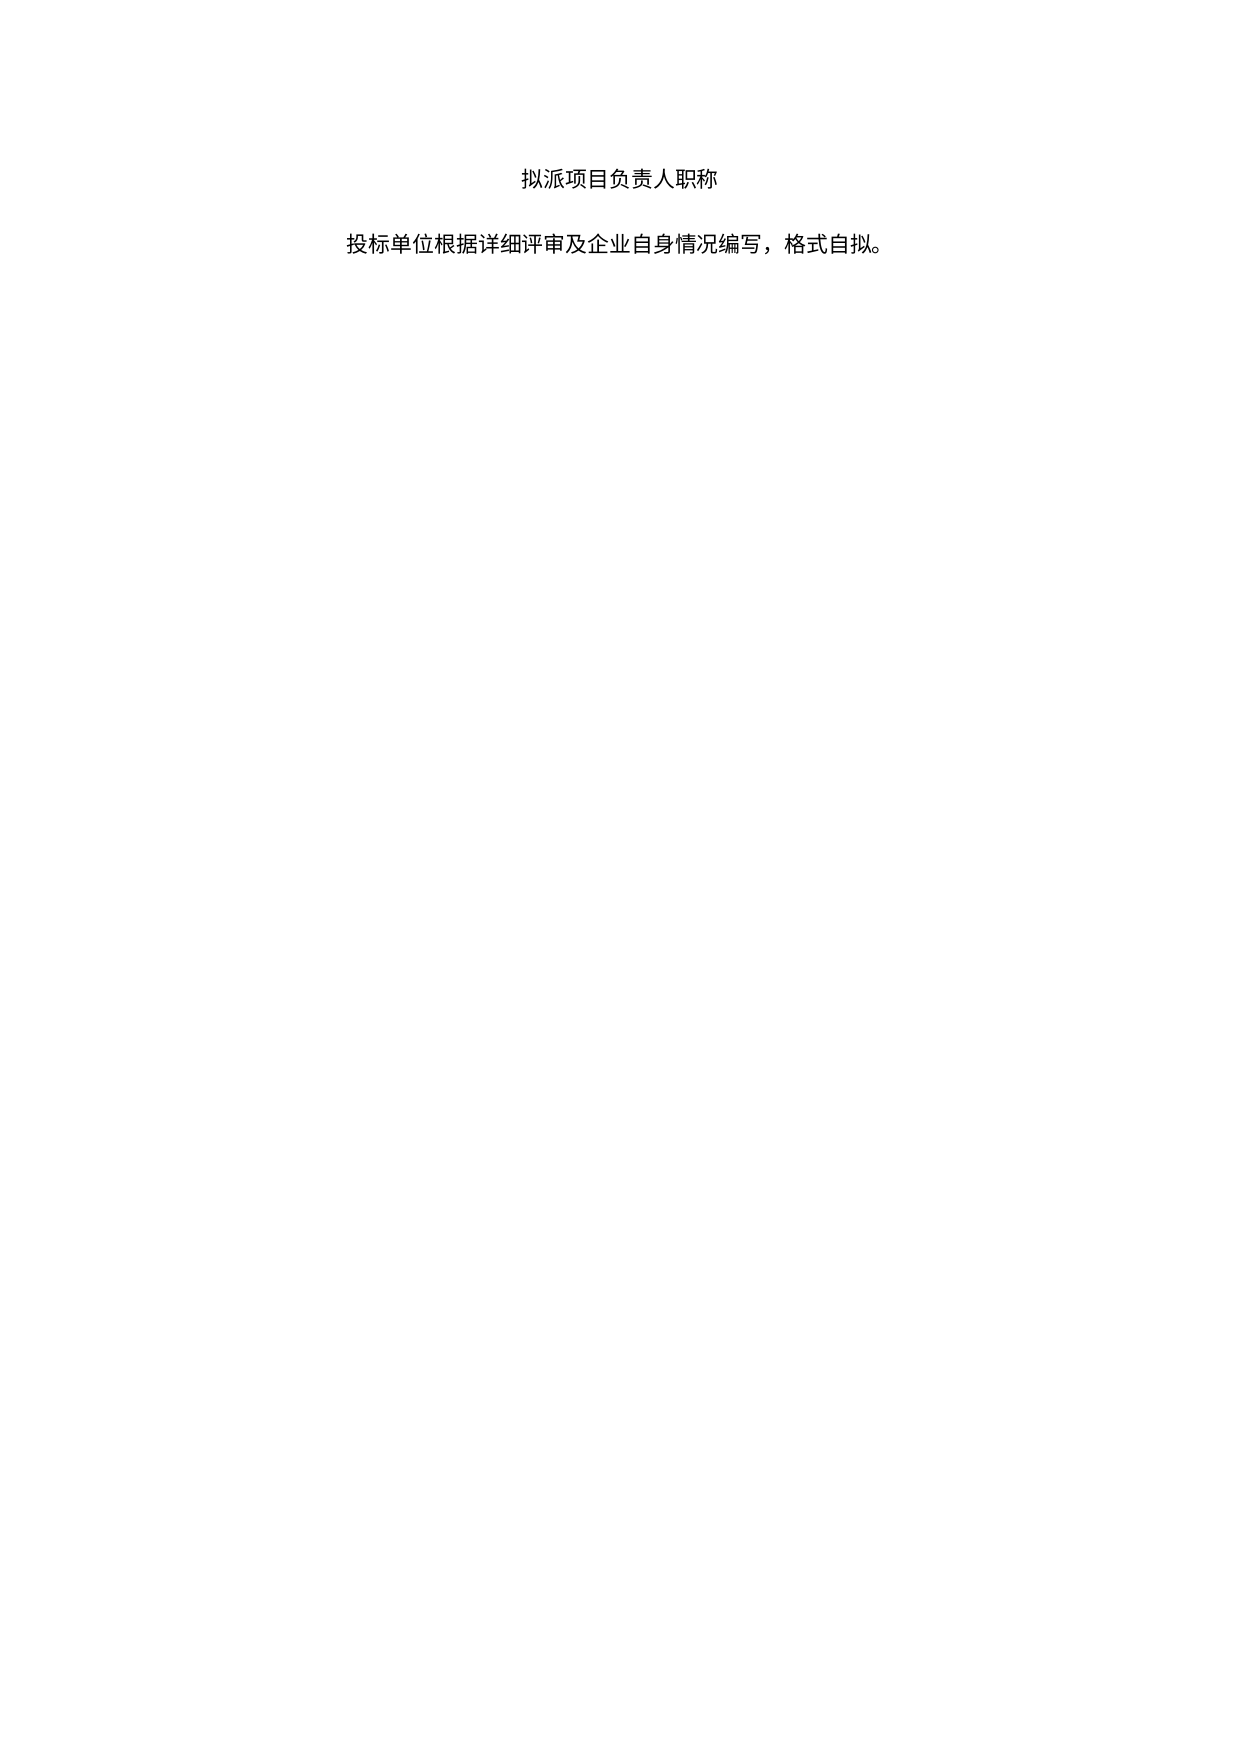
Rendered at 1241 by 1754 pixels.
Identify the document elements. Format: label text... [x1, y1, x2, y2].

text 投标单位根据详细评审及企业自身情况编写，格式自拟。 [187, 227, 1053, 259]
text 拟派项目负责人职称 [187, 162, 1053, 194]
